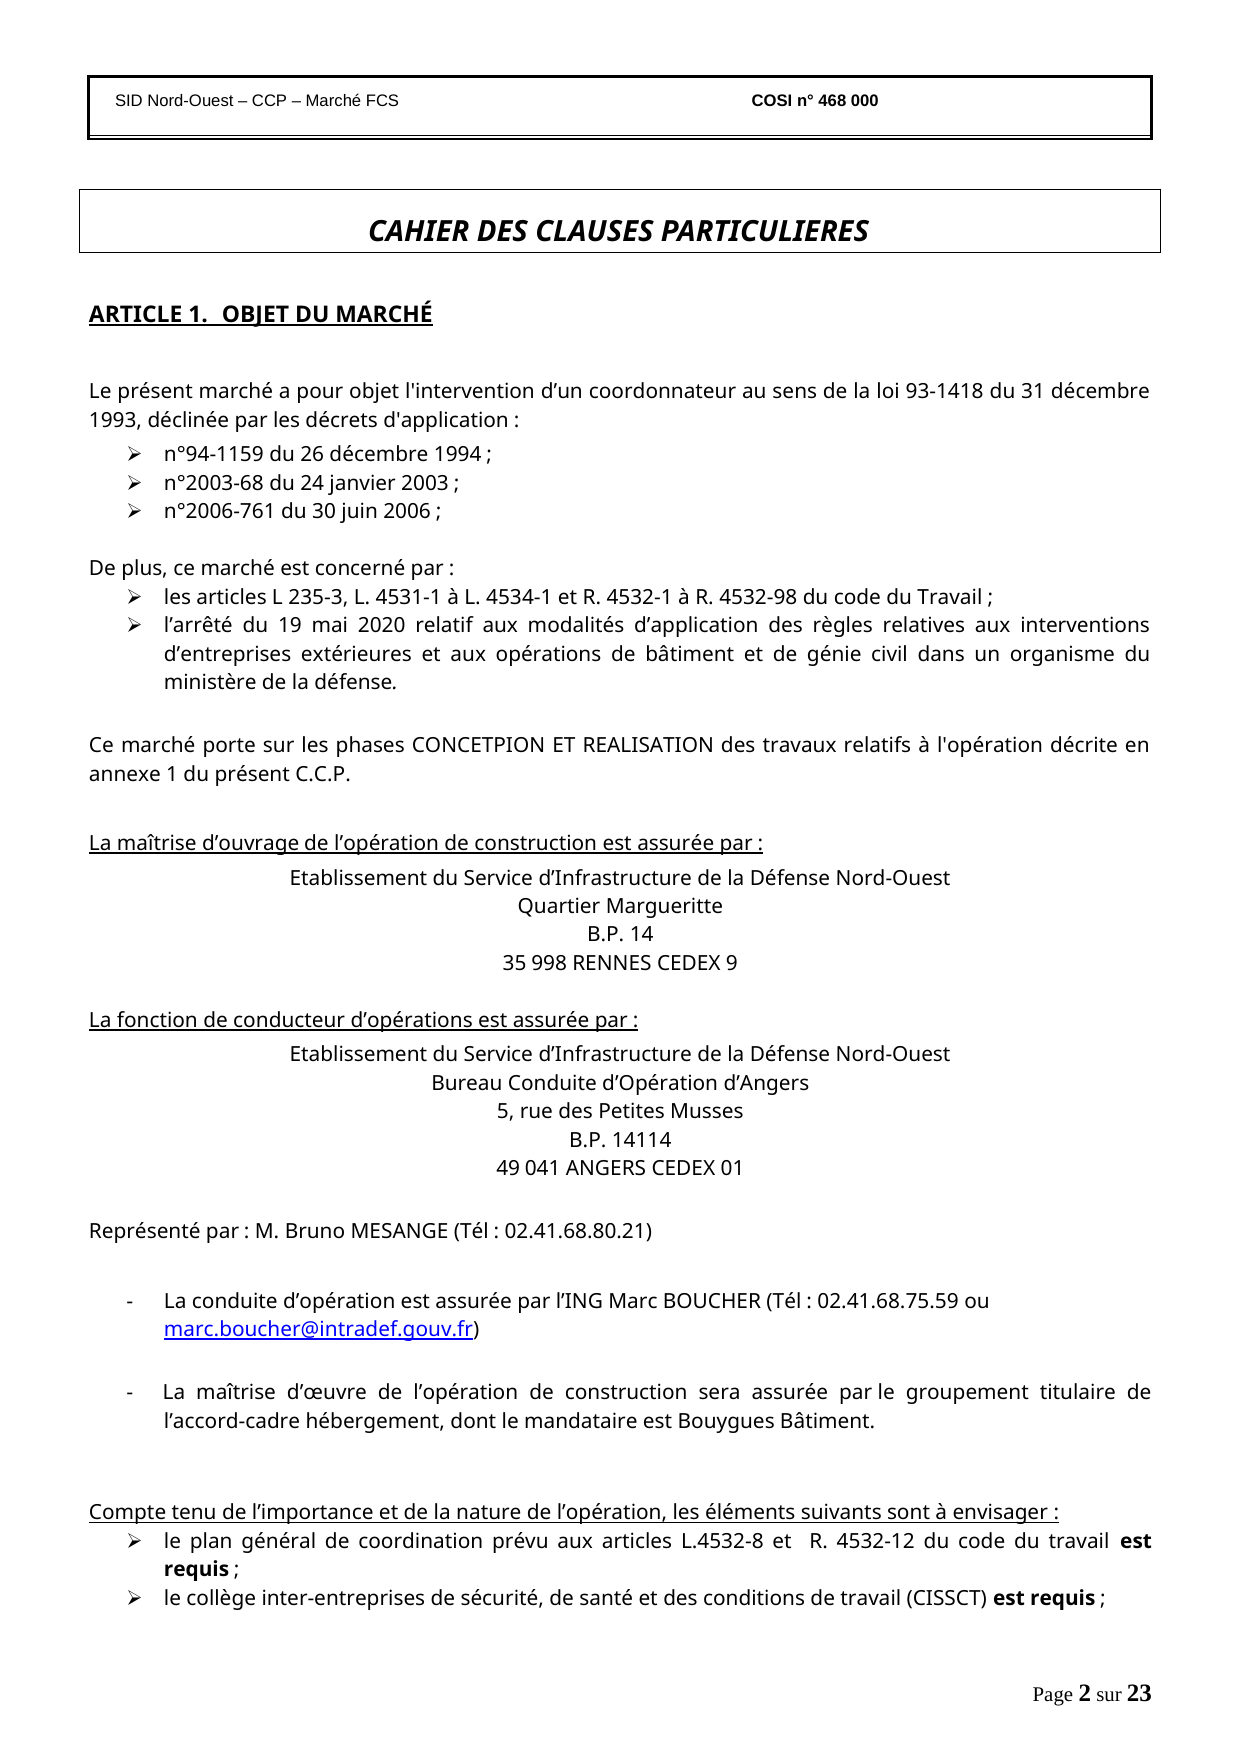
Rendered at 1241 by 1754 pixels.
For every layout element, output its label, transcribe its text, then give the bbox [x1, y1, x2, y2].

text La fonction de conducteur d’opérations est assurée par : [89, 1005, 1152, 1033]
list n°94-1159 du 26 décembre 1994 ; [126, 439, 1152, 468]
subtitle OBJET DU MARCHÉ [89, 298, 1152, 329]
list n°2006-761 du 30 juin 2006 ; [126, 496, 1152, 525]
list le collège inter-entreprises de sécurité, de santé et des conditions de travail (CISSCT) est requis ; [126, 1583, 1152, 1611]
text De plus, ce marché est concerné par : [89, 553, 1152, 582]
list les articles L 235-. 4531-1 à L. 4534-1 et R. 4532-1 à R. 4532-98 du code du Travail ; [126, 582, 1152, 610]
text 49 041 ANGERS CEDEX 01 [89, 1153, 1152, 1182]
text Quartier Margueritte [89, 891, 1152, 919]
text Le présent marché a pour objet l'intervention d’un coordonnateur au sens de la loi 93-1418 du 31 décembre 1993, déclinée par les décrets d'application : [89, 376, 1152, 433]
text Ce marché porte sur les phases CONCETPION ET REALISATION des travaux relatifs à l'opération décrite en annexe 1 du présent C.C.P. [89, 730, 1152, 787]
text 5, rue des Petites Musses [89, 1096, 1152, 1125]
text La maîtrise d’ouvrage de l’opération de construction est assurée par : [89, 828, 1152, 856]
text B.P. 14 [89, 919, 1152, 948]
text Représenté par : M. Bruno MESANGE (Tél : 02.41.68.80.21) [89, 1216, 1152, 1245]
list le plan général de coordination prévu aux articles L.4532-8 et R. 4532-12 du code du travail est requis ; [126, 1526, 1152, 1583]
text B.P. 14114 [89, 1125, 1152, 1153]
text Bureau Conduite d’Opération d’Angers [89, 1068, 1152, 1096]
list La maîtrise d’œuvre de l’opération de construction sera assurée par le groupement titulaire de l’accord-cadre hébergement, dont le mandataire est Bouygues Bâtiment. [126, 1377, 1152, 1434]
text 35 998 RENNES CEDEX 9 [89, 948, 1152, 976]
list n°2003-68 du 24 janvier 2003 ; [126, 468, 1152, 496]
text Etablissement du Service d’Infrastructure de Nord-Ouest [89, 1039, 1152, 1068]
list l’arrêté du 19 mai 2020 relatif aux modalités d’application des règles relatives aux interventions d’entreprises extérieures et aux opérations de bâtiment et de génie civil dans un organisme du ministère de la défense. [126, 610, 1152, 696]
title CAHIER DES CLAUSES PARTICULIERES [80, 190, 1160, 252]
list La conduite d’opération est assurée par l’ING Marc BOUCHER (Tél : 02.41.68.75.59 ou marc.boucher@intradef.gouv.fr) [126, 1286, 1152, 1343]
text Compte tenu de l’importance et de la nature de l’opération, les éléments suivants sont à envisager : [89, 1497, 1152, 1526]
text Etablissement du Service d’Infrastructure de Nord-Ouest [89, 863, 1152, 891]
